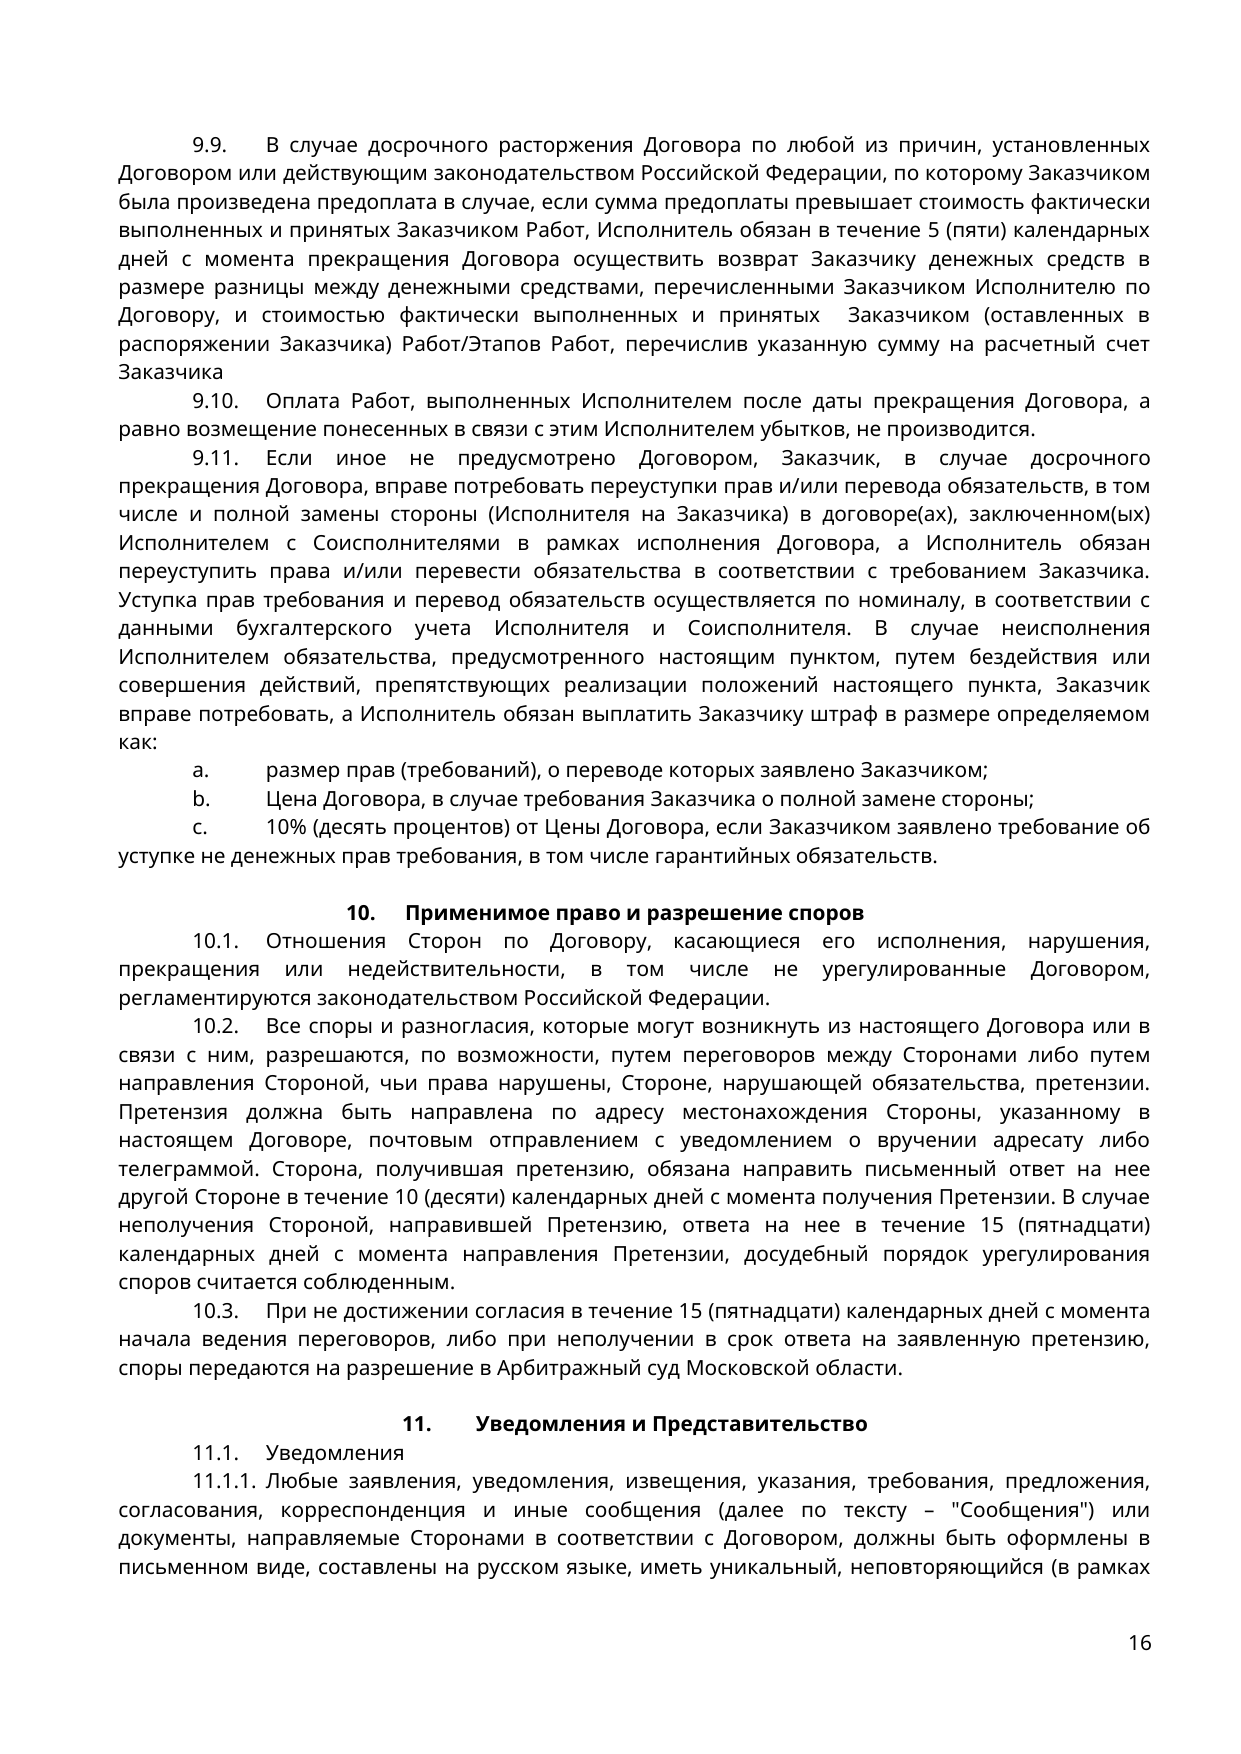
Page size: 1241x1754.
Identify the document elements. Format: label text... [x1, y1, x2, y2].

list При не достижении согласия в течение 15 (пятнадцати) календарных дней с момента начала ведения переговоров, либо при неполучении в срок ответа на заявленную претензию, споры передаются на разрешение в Арбитражный суд Московской области. [118, 1296, 1152, 1381]
list Отношения Сторон по Договору, касающиеся его исполнения, нарушения, прекращения или недействительности, в том числе не урегулированные Договором, регламентируются законодательством Российской Федерации. [118, 926, 1152, 1011]
list Уведомления и Представительство [118, 1409, 1152, 1438]
list Цена Договора, в случае требования Заказчика о полной замене стороны; [118, 784, 1152, 812]
list размер прав (требований), о переводе которых заявлено Заказчиком; [118, 756, 1152, 784]
list Уведомления [118, 1438, 1152, 1466]
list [118, 1466, 1152, 1580]
list 10% (десять процентов) от Цены Договора, если Заказчиком заявлено требование об уступке не денежных прав требования, в том числе гарантийных обязательств. [118, 812, 1152, 869]
list В случае досрочного расторжения Договора по любой из причин, установленных Договором или действующим законодательством Российской Федерации, по которому Заказчиком была произведена предоплата в случае, если сумма предоплаты превышает стоимость фактически выполненных и принятых Заказчиком Работ, Исполнитель обязан в течение 5 (пяти) календарных дней с момента прекращения Договора осуществить возврат Заказчику денежных средств в размере разницы между денежными средствами, перечисленными Заказчиком Исполнителю по Договору, и стоимостью фактически выполненных и принятых Заказчиком (оставленных в распоряжении Заказчика) Работ/Этапов Работ, перечислив указанную сумму на расчетный счет Заказчика [118, 130, 1152, 386]
list Все споры и разногласия, которые могут возникнуть из настоящего Договора или в связи с ним, разрешаются, по возможности, путем переговоров между Сторонами либо путем направления Стороной, чьи права нарушены, Стороне, нарушающей обязательства, претензии. Претензия должна быть направлена по адресу местонахождения Стороны, указанному в настоящем Договоре, почтовым отправлением с уведомлением о вручении адресату либо телеграммой. Сторона, получившая претензию, обязана направить письменный ответ на нее другой Стороне в течение 10 (десяти) календарных дней с момента получения Претензии. В случае неполучения Стороной, направившей Претензию, ответа на нее в течение 15 (пятнадцати) календарных дней с момента направления Претензии, досудебный порядок урегулирования споров считается соблюденным. [118, 1011, 1152, 1296]
list Если иное не предусмотрено Договором, Заказчик, в случае досрочного прекращения Договора, вправе потребовать переуступки прав и/или перевода обязательств, в том числе и полной замены стороны (Исполнителя на Заказчика) в договоре(ах), заключенном(ых) Исполнителем с Соисполнителями в рамках исполнения Договора, а Исполнитель обязан переуступить права и/или перевести обязательства в соответствии с требованием Заказчика. Уступка прав требования и перевод обязательств осуществляется по номиналу, в соответствии с данными бухгалтерского учета Исполнителя и Соисполнителя. В случае неисполнения Исполнителем обязательства, предусмотренного настоящим пунктом, путем бездействия или совершения действий, препятствующих реализации положений настоящего пункта, Заказчик вправе потребовать, а Исполнитель обязан выплатить Заказчику штраф в размере определяемом как: [118, 443, 1152, 756]
list Применимое право и разрешение споров [59, 898, 1152, 926]
list Оплата Работ, выполненных Исполнителем после даты прекращения Договора, а равно возмещение понесенных в связи с этим Исполнителем убытков, не производится. [118, 386, 1152, 443]
